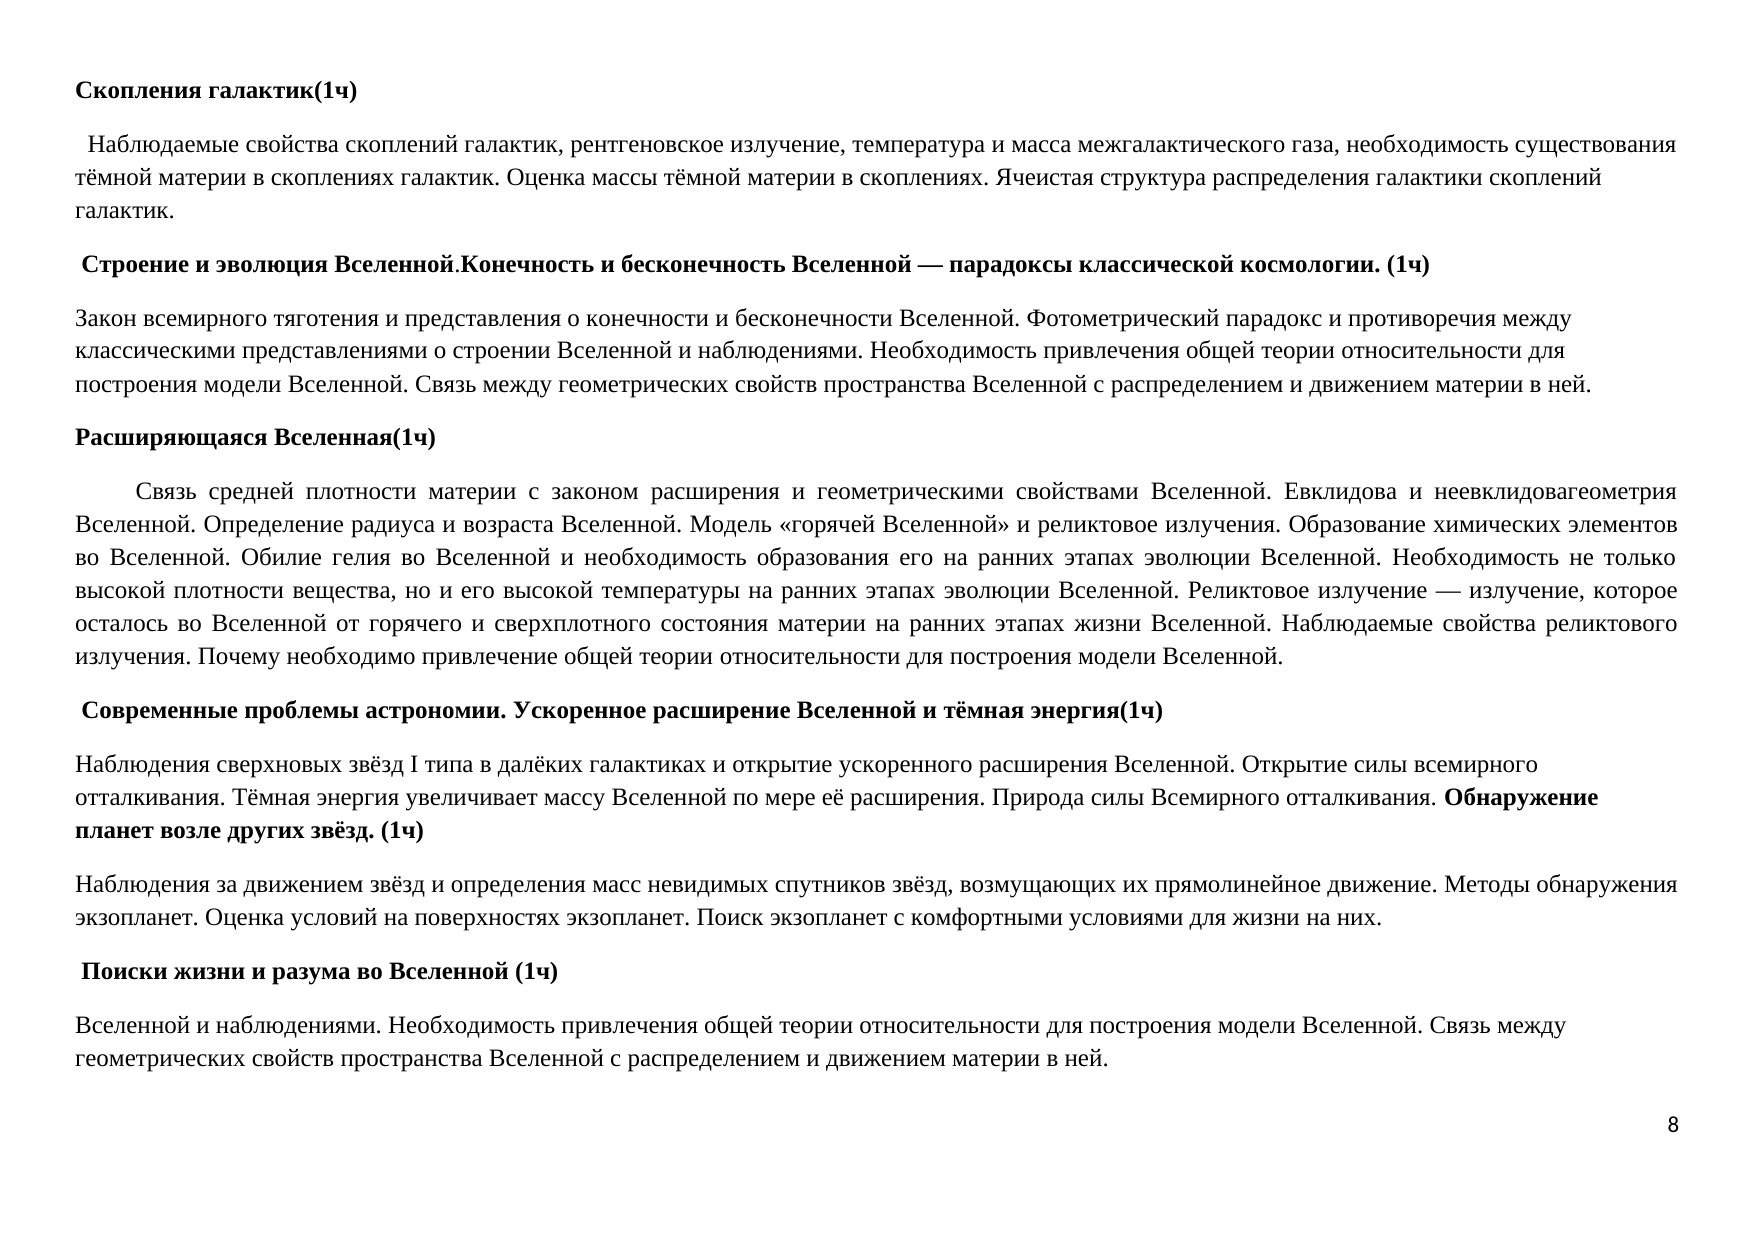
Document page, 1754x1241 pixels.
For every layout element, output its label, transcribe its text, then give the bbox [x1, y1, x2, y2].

text Наблюдения за движением звёзд и определения масс невидимых спутников звёзд, возмущающих их прямолинейное движение. Методы обнаружения экзопланет. Оценка условий на поверхностях экзопланет. Поиск экзопланет с комфортными условиями для жизни на них. [75, 869, 1679, 931]
text Расширяющаяся Вселенная(1ч) [75, 422, 1679, 451]
text Поиски жизни и разума во Вселенной (1ч) [75, 956, 1679, 985]
text Вселенной и наблюдениями. Необходимость привлечения общей теории относительности для построения модели Вселенной. Связь между геометрических свойств пространства Вселенной с распределением и движением материи в ней. [75, 1010, 1679, 1072]
text Строение и эволюция Вселенной.Конечность и бесконечность Вселенной — парадоксы классической космологии. (1ч) [75, 249, 1679, 277]
text Закон всемирного тяготения и представления о конечности и бесконечности Вселенной. Фотометрический парадокс и противоречия между классическими представлениями о строении Вселенной и наблюдениями. Необходимость привлечения общей теории относительности для построения модели Вселенной. Связь между геометрических свойств пространства Вселенной с распределением и движением материи в ней. [75, 303, 1679, 397]
text Наблюдения сверхновых звёзд I типа в далёких галактиках и открытие ускоренного расширения Вселенной. Открытие силы всемирного отталкивания. Тёмная энергия увеличивает массу Вселенной по мере её расширения. Природа силы Всемирного отталкивания. Обнаружение планет возле других звёзд. (1ч) [75, 749, 1679, 844]
text Связь средней плотности материи с законом расширения и геометрическими свойствами Вселенной. Евклидова и неевклидовагеометрия Вселенной. Определение радиуса и возраста Вселенной. Модель «горячей Вселенной» и реликтовое излучения. Образование химических элементов во Вселенной. Обилие гелия во Вселенной и необходимость образования его на ранних этапах эволюции Вселенной. Необходимость не только высокой плотности вещества, но и его высокой температуры на ранних этапах эволюции Вселенной. Реликтовое излучение — излучение, которое осталось во Вселенной от горячего и сверхплотного состояния материи на ранних этапах жизни Вселенной. Наблюдаемые свойства реликтового излучения. Почему необходимо привлечение общей теории относительности для построения модели Вселенной. [75, 476, 1679, 670]
text Современные проблемы астрономии. Ускоренное расширение Вселенной и тёмная энергия(1ч) [75, 695, 1679, 724]
text Скопления галактик(1ч) [75, 75, 1679, 104]
text Наблюдаемые свойства скоплений галактик, рентгеновское излучение, температура и масса межгалактического газа, необходимость существования тёмной материи в скоплениях галактик. Оценка массы тёмной материи в скоплениях. Ячеистая структура распределения галактики скоплений галактик. [75, 129, 1679, 224]
